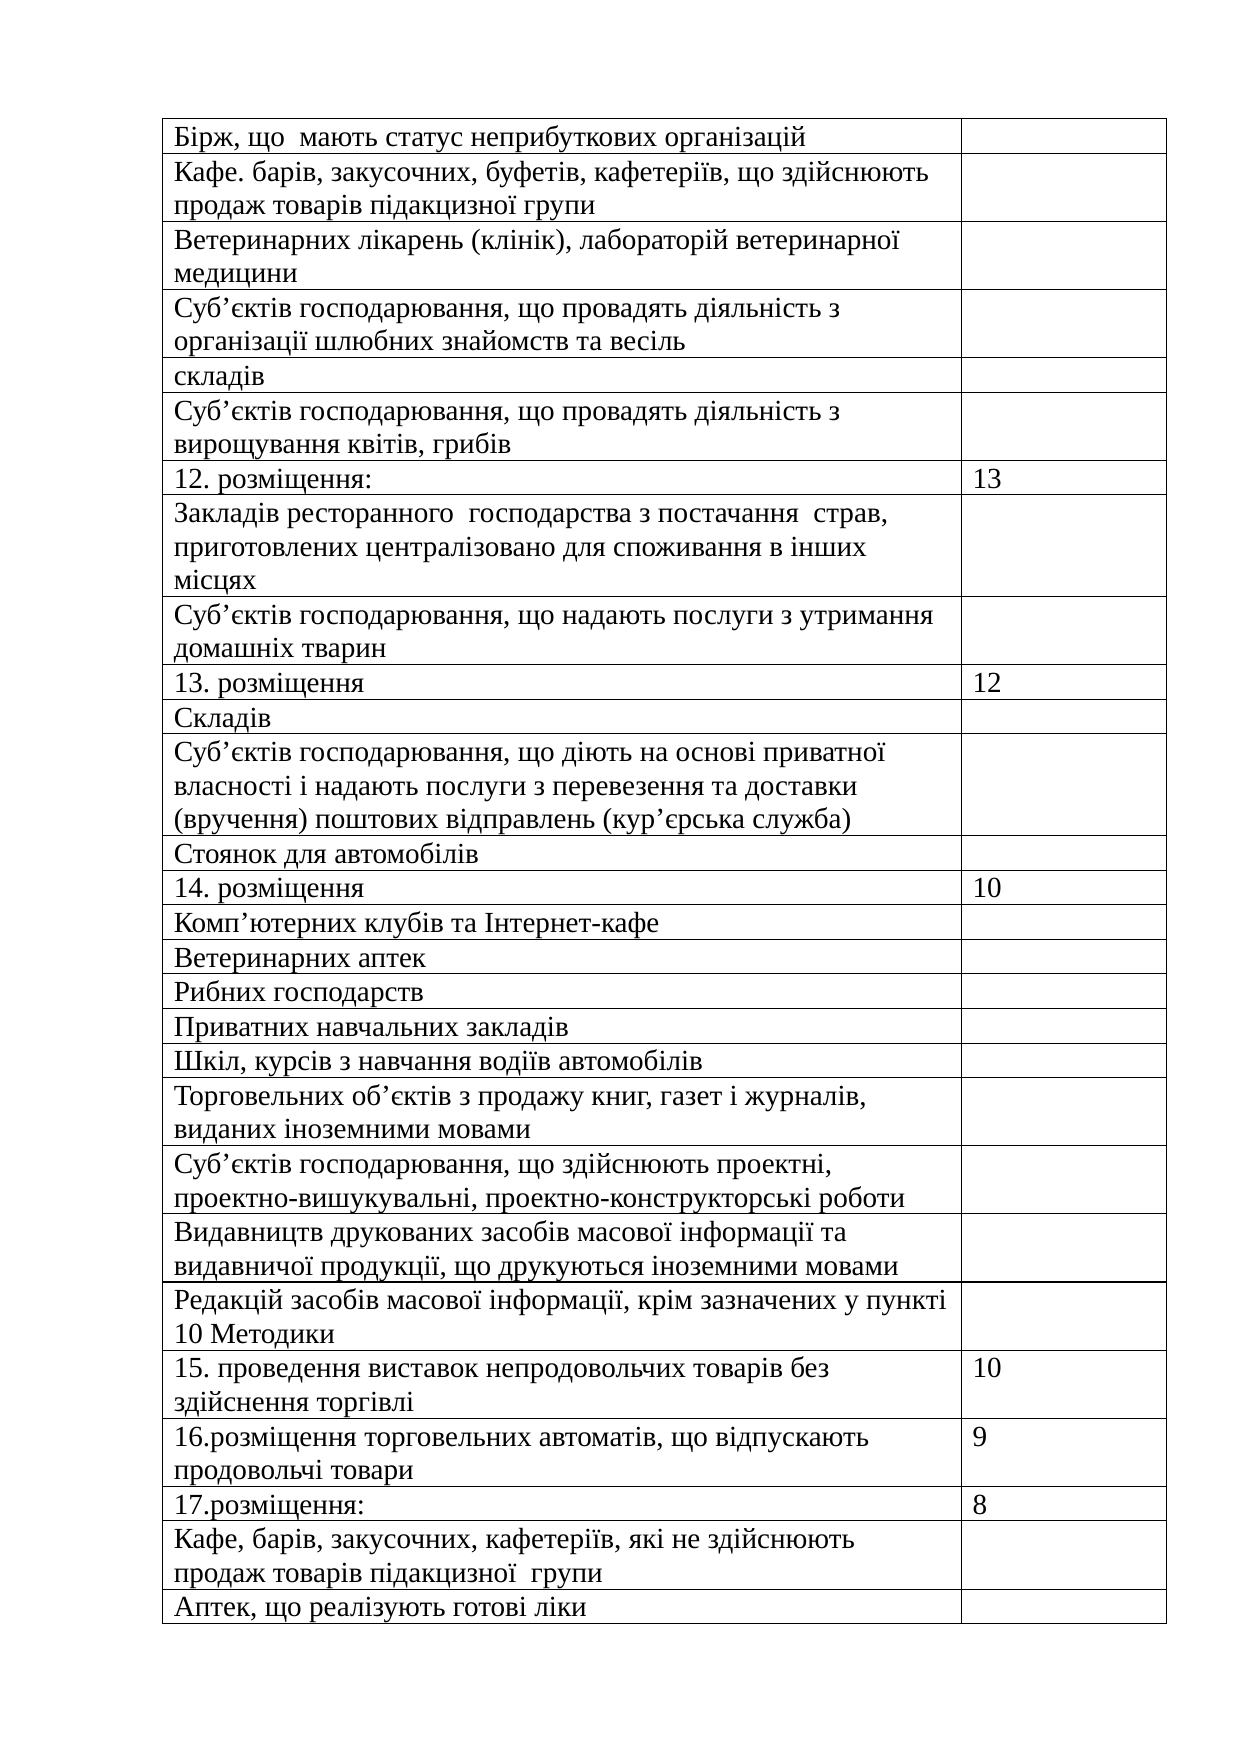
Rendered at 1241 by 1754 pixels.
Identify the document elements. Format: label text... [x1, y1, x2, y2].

table_cell 10 [962, 871, 1166, 904]
table_cell [962, 393, 1166, 460]
table_cell Складів [163, 700, 961, 733]
table_cell 16.розміщення торговельних автоматів, що відпускають продовольчі товари [163, 1419, 961, 1486]
table_cell Редакцій засобів масової інформації, крім зазначених у пункті 10 Методики [163, 1283, 961, 1349]
table_cell Ветеринарних аптек [163, 940, 961, 973]
table_cell [962, 1590, 1166, 1623]
table_cell [962, 290, 1166, 357]
table_cell 15. проведення виставок непродовольчих товарів без здійснення торгівлі [163, 1351, 961, 1418]
table_cell [962, 358, 1166, 392]
table_cell Закладів ресторанного господарства з постачання страв, приготовлених централізовано для споживання в інших місцях [163, 495, 961, 596]
table_cell 12 [962, 665, 1166, 699]
table_cell Бірж, що мають статус неприбуткових організацій [163, 119, 961, 153]
table_cell Суб’єктів господарювання, що провадять діяльність з організації шлюбних знайомств та весіль [163, 290, 961, 357]
table_cell 13. розміщення [163, 665, 961, 699]
table_cell Шкіл, курсів з навчання водіїв автомобілів [163, 1044, 961, 1077]
table_cell Суб’єктів господарювання, що надають послуги з утримання домашніх тварин [163, 597, 961, 664]
table_cell Стоянок для автомобілів [163, 836, 961, 869]
table_cell [962, 154, 1166, 221]
table_cell 14. розміщення [163, 871, 961, 904]
table_cell Видавництв друкованих засобів масової інформації та видавничої продукції, що друкуються іноземними мовами [163, 1214, 961, 1281]
table_cell [962, 119, 1166, 153]
table_cell Рибних господарств [163, 974, 961, 1008]
table_cell [962, 700, 1166, 733]
table_cell [962, 1009, 1166, 1042]
table_cell [962, 1521, 1166, 1588]
table_cell складів [163, 358, 961, 392]
table_cell Комп’ютерних клубів та Інтернет-кафе [163, 905, 961, 939]
table_cell 12. розміщення: [163, 461, 961, 494]
table_cell Суб’єктів господарювання, що здійснюють проектні, проектно-вишукувальні, проектно-конструкторські роботи [163, 1146, 961, 1213]
table_cell 9 [962, 1419, 1166, 1486]
table_cell Торговельних об’єктів з продажу книг, газет і журналів, виданих іноземними мовами [163, 1078, 961, 1145]
table_cell [962, 495, 1166, 596]
table_cell [962, 222, 1166, 289]
table_cell [962, 1044, 1166, 1077]
table_cell Суб’єктів господарювання, що діють на основі приватної власності і надають послуги з перевезення та доставки (вручення) поштових відправлень (кур’єрська служба) [163, 734, 961, 835]
table_cell Кафе. барів, закусочних, буфетів, кафетеріїв, що здійснюють продаж товарів підакцизної групи [163, 154, 961, 221]
table_cell [962, 1283, 1166, 1349]
table_cell [962, 1078, 1166, 1145]
table_cell Ветеринарних лікарень (клінік), лабораторій ветеринарної медицини [163, 222, 961, 289]
table_cell 10 [962, 1351, 1166, 1418]
table_cell 13 [962, 461, 1166, 494]
table_cell 8 [962, 1487, 1166, 1520]
table_cell Аптек, що реалізують готові ліки [163, 1590, 961, 1623]
table_cell Приватних навчальних закладів [163, 1009, 961, 1042]
table_cell [962, 836, 1166, 869]
table_cell 17.розміщення: [163, 1487, 961, 1520]
table_cell [962, 974, 1166, 1008]
table_cell Кафе, барів, закусочних, кафетеріїв, які не здійснюють продаж товарів підакцизної групи [163, 1521, 961, 1588]
table_cell [962, 940, 1166, 973]
table_cell [962, 1146, 1166, 1213]
table_cell [962, 734, 1166, 835]
table_cell [962, 597, 1166, 664]
table_cell Суб’єктів господарювання, що провадять діяльність з вирощування квітів, грибів [163, 393, 961, 460]
table_cell [962, 905, 1166, 939]
table_cell [962, 1214, 1166, 1281]
